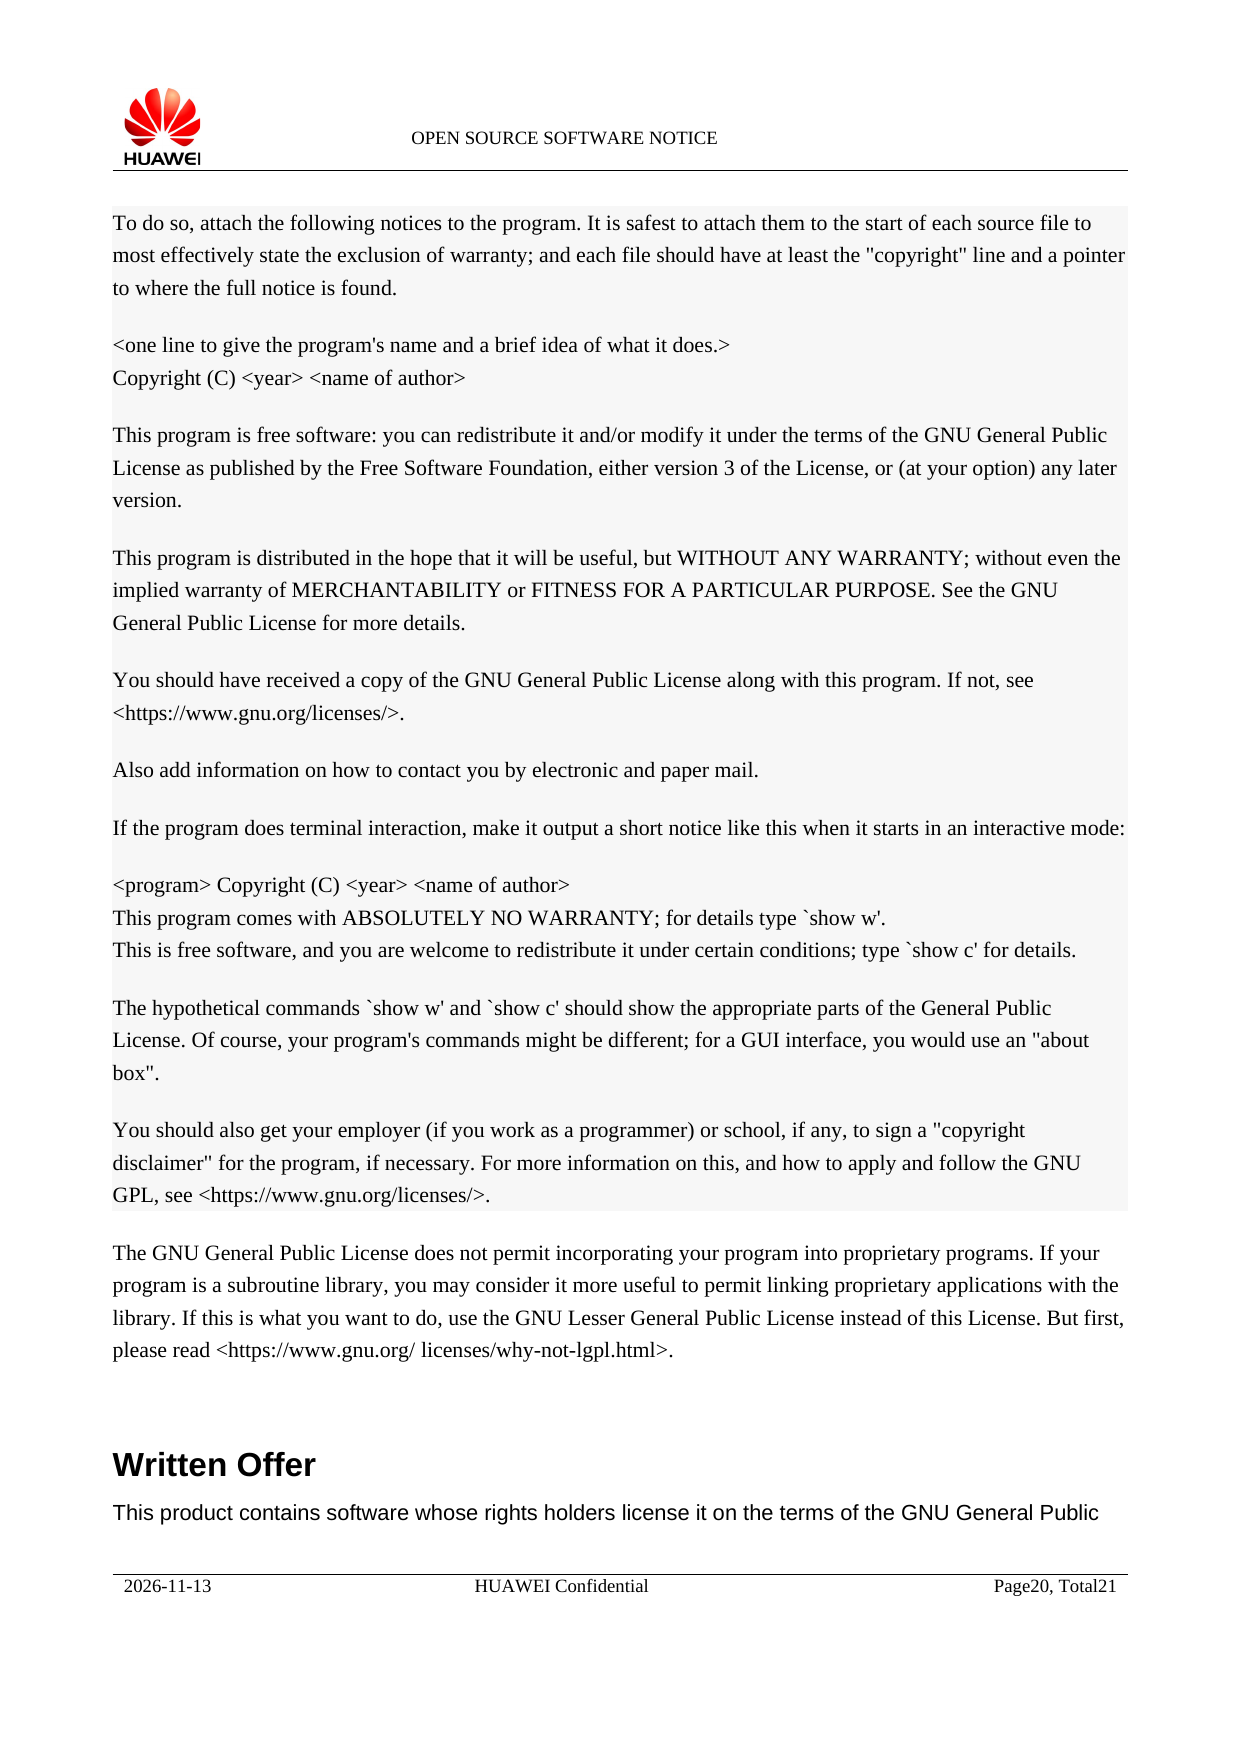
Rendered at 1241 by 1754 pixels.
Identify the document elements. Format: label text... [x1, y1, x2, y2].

text The hypothetical commands `show w' and `show c' should show the appropriate parts of the General Public License. Of course, your program's commands might be different; for a GUI interface, you would use an "about box". [112, 991, 1128, 1089]
text Written Offer [112, 1431, 1128, 1496]
text Also add information on how to contact you by electronic and paper mail. [112, 754, 1128, 786]
text <program> Copyright (C) <year> <name of author> This program comes with ABSOLUTELY NO WARRANTY; for details type `show w'. This is free software, and you are welcome to redistribute it under certain conditions; type `show c' for details. [112, 869, 1128, 966]
text You should also get your employer (if you work as a programmer) or school, if any, to sign a "copyright disclaimer" for the program, if necessary. For more information on this, and how to apply and follow the GNU GPL, see <https://www.gnu.org/licenses/>. [112, 1114, 1128, 1211]
text This program is free software: you can redistribute it and/or modify it under the terms of the GNU General Public License as published by the Free Software Foundation, either version 3 of the License, or (at your option) any later version. [112, 419, 1128, 516]
text <one line to give the program's name and a brief idea of what it does.> Copyright (C) <year> <name of author> [112, 329, 1128, 394]
text If the program does terminal interaction, make it output a short notice like this when it starts in an interactive mode: [112, 811, 1128, 844]
picture [124, 88, 201, 165]
text To do so, attach the following notices to the program. It is safest to attach them to the start of each source file to most effectively state the exclusion of warranty; and each file should have at least the "copyright" line and a pointer to where the full notice is found. [112, 206, 1128, 304]
text The GNU General Public License does not permit incorporating your program into proprietary programs. If your program is a subroutine library, you may consider it more useful to permit linking proprietary applications with the library. If this is what you want to do, use the GNU Lesser General Public License instead of this License. But first, please read <https://www.gnu.org/ licenses/why-not-lgpl.html>. [112, 1236, 1128, 1431]
text You should have received a copy of the GNU General Public License along with this program. If not, see <https://www.gnu.org/licenses/>. [112, 664, 1128, 729]
text This program is distributed in the hope that it will be useful, but WITHOUT ANY WARRANTY; without even the implied warranty of MERCHANTABILITY or FITNESS FOR A PARTICULAR PURPOSE. See the GNU General Public License for more details. [112, 541, 1128, 639]
